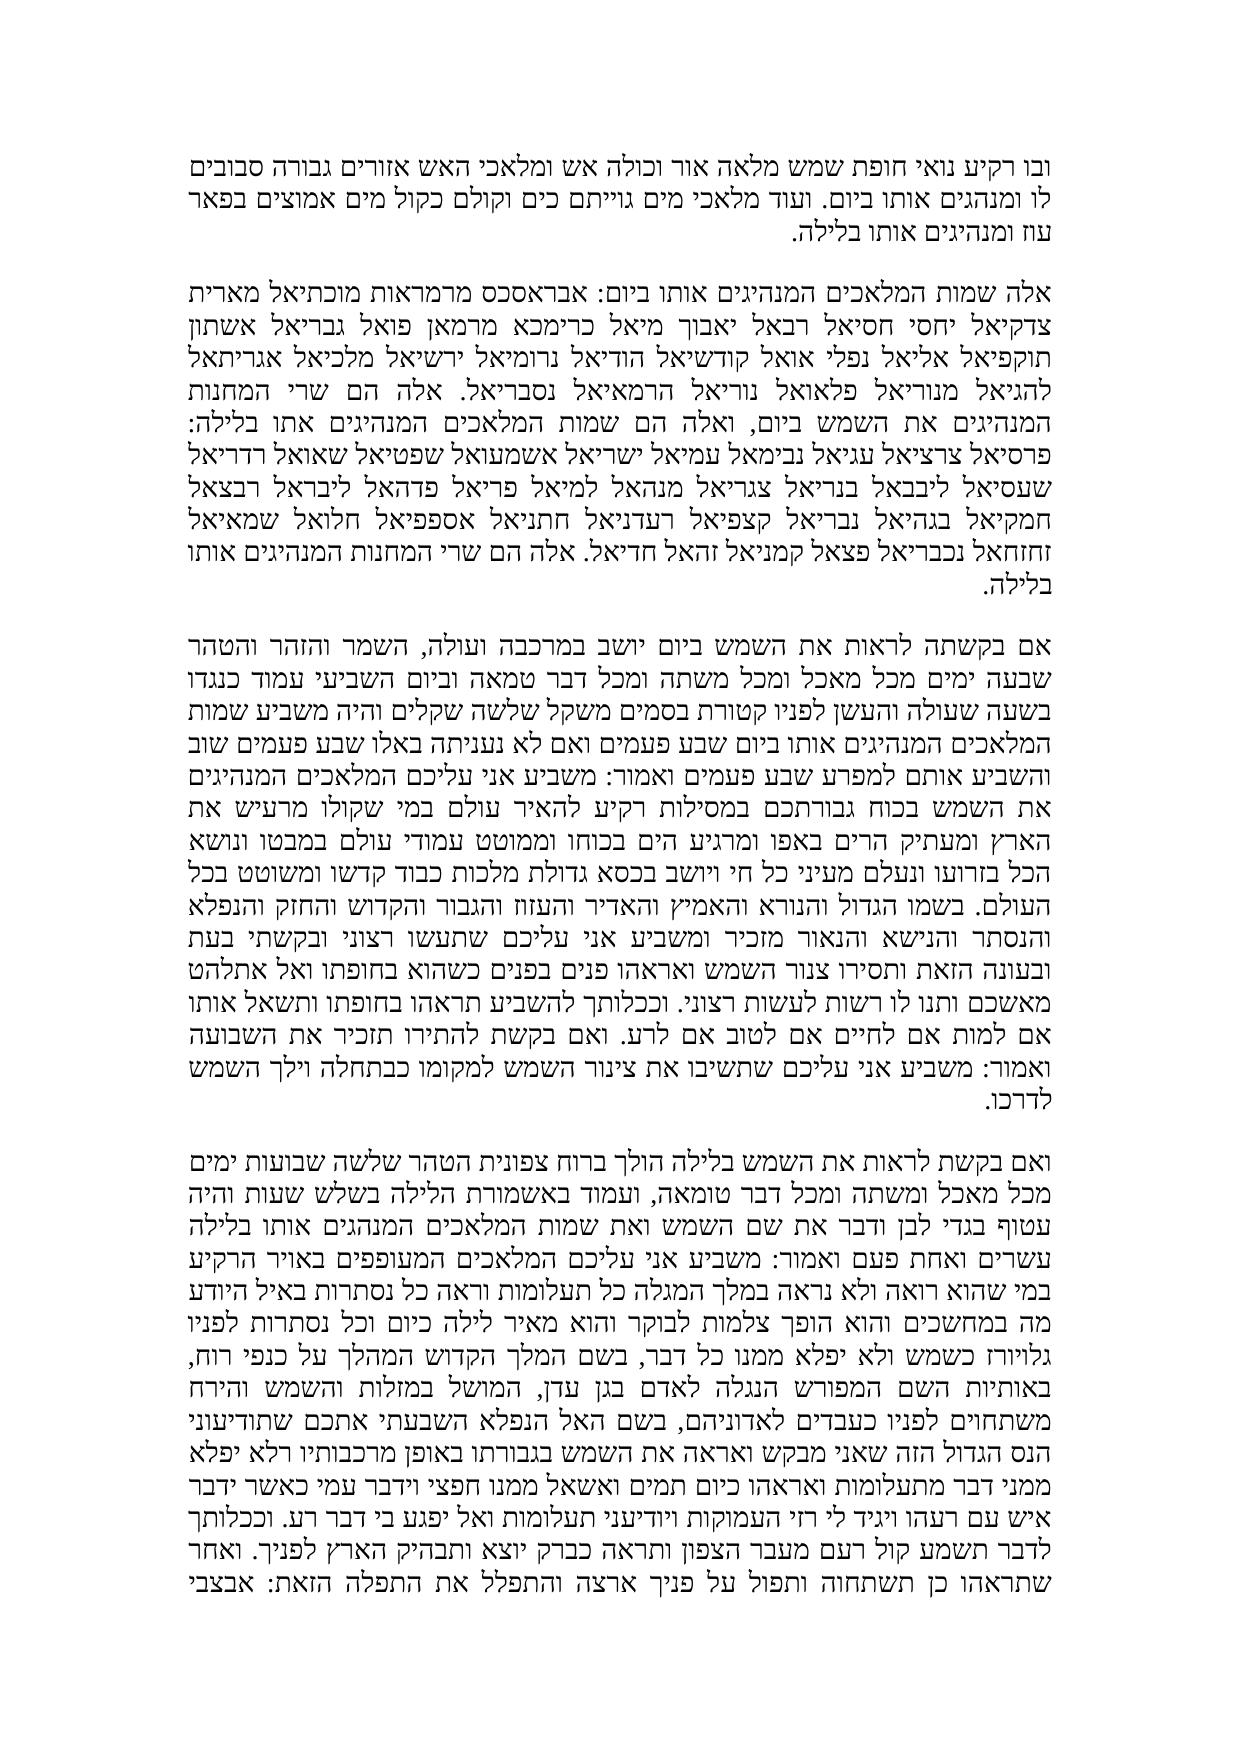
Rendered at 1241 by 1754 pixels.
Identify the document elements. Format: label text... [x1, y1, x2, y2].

text ובו רקיע נואי חופת שמש מלאה אור וכולה אש ומלאכי האש אזורים גבורה סבובים לו ומנהגים אותו ביום. ועוד מלאכי מים גוייתם כים וקולם כקול מים אמוצים בפאר עוז ומנהיגים אותו בלילה. [187, 150, 1053, 247]
text אלה שמות המלאכים המנהיגים אותו ביום: אבראסכס מרמראות מוכתיאל מארית צדקיאל יחסי חסיאל רבאל יאבוך מיאל כרימכא מרמאן פואל גבריאל אשתון תוקפיאל אליאל נפלי אואל קודשיאל הודיאל נרומיאל ירשיאל מלכיאל אגריתאל להגיאל מנוריאל פלאואל נוריאל הרמאיאל נסבריאל. אלה הם שרי המחנות המנהיגים את השמש ביום, ואלה הם שמות המלאכים המנהיגים אתו בלילה: פרסיאל צרציאל עגיאל נבימאל עמיאל ישריאל אשמעואל שפטיאל שאואל רדריאל שעסיאל ליבבאל בנריאל צגריאל מנהאל למיאל פריאל פדהאל ליבראל רבצאל חמקיאל בגהיאל נבריאל קצפיאל רעדניאל חתניאל אספפיאל חלואל שמאיאל זחזחאל נכבריאל פצאל קמניאל זהאל חדיאל. אלה הם שרי המחנות המנהיגים אותו בלילה. [187, 276, 1053, 600]
text אם בקשתה לראות את השמש ביום יושב במרכבה ועולה, השמר והזהר והטהר שבעה ימים מכל מאכל ומכל משתה ומכל דבר טמאה וביום השביעי עמוד כנגדו בשעה שעולה והעשן לפניו קטורת בסמים משקל שלשה שקלים והיה משביע שמות המלאכים המנהיגים אותו ביום שבע פעמים ואם לא נעניתה באלו שבע פעמים שוב והשביע אותם למפרע שבע פעמים ואמור: משביע אני עליכם המלאכים המנהיגים את השמש בכוח גבורתכם במסילות רקיע להאיר עולם במי שקולו מרעיש את הארץ ומעתיק הרים באפו ומרגיע הים בכוחו וממוטט עמודי עולם במבטו ונושא הכל בזרועו ונעלם מעיני כל חי ויושב בכסא גדולת מלכות כבוד קדשו ומשוטט בכל העולם. בשמו הגדול והנורא והאמיץ והאדיר והעזוז והגבור והקדוש והחזק והנפלא והנסתר והנישא והנאור מזכיר ומשביע אני עליכם שתעשו רצוני ובקשתי בעת ובעונה הזאת ותסירו צנור השמש ואראהו פנים בפנים כשהוא בחופתו ואל אתלהט מאשכם ותנו לו רשות לעשות רצוני. וככלותך להשביע תראהו בחופתו ותשאל אותו אם למות אם לחיים אם לטוב אם לרע. ואם בקשת להתירו תזכיר את השבועה ואמור: משביע אני עליכם שתשיבו את צינור השמש למקומו כבתחלה וילך השמש לדרכו. [187, 629, 1053, 1115]
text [187, 1144, 1053, 1598]
